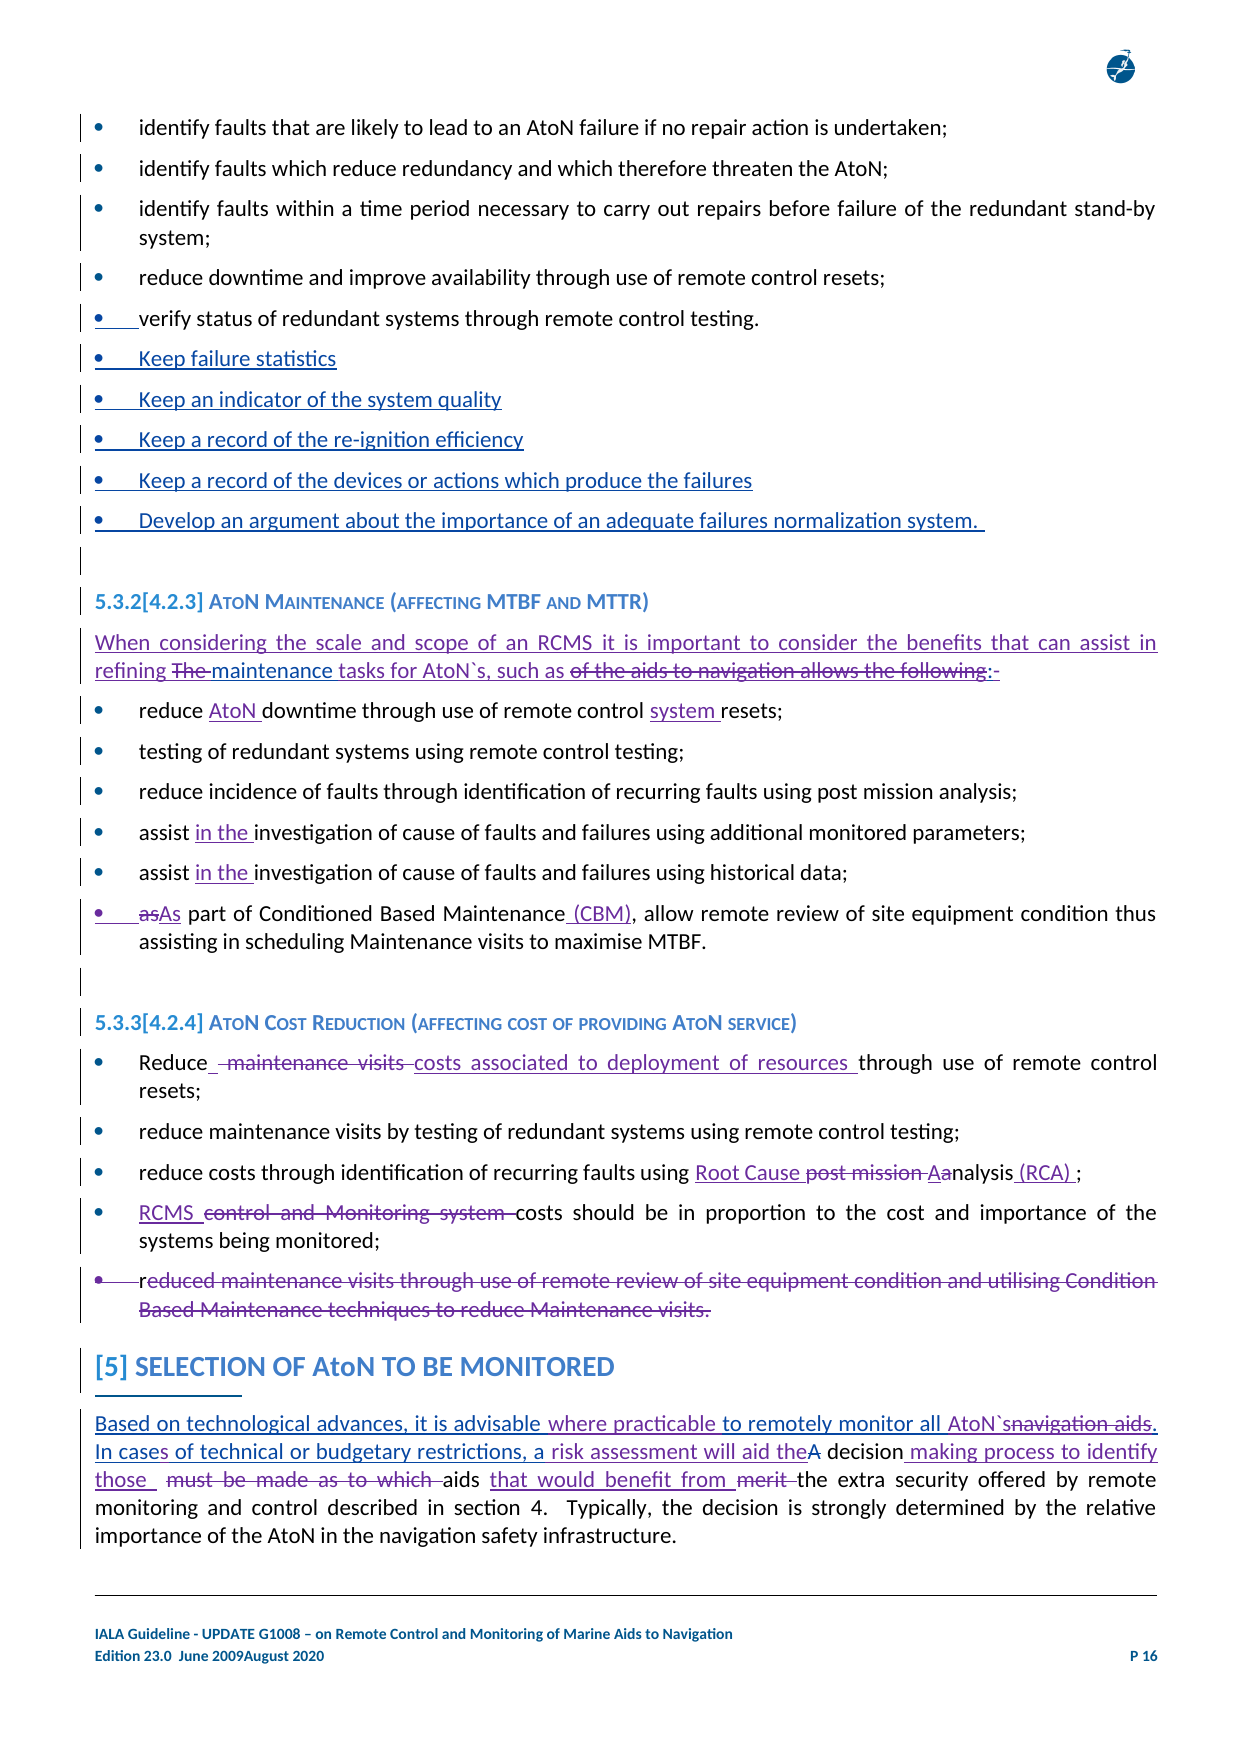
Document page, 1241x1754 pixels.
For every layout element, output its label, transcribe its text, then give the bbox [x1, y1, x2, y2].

text verify status of redundant systems through remote control testing. [94, 304, 1157, 332]
text reduce downtime and improve availability through use of remote control resets; [94, 263, 1157, 291]
text reduce maintenance visits by testing of redundant systems using remote control testing; [94, 1117, 1157, 1145]
text identify faults that are likely to lead to an AtoN failure if no repair action is undertaken; [94, 113, 1157, 142]
text reduce downtime through use of remote control resets; [94, 696, 1157, 724]
text costs should be in proportion to the cost and importance of the systems being monitored; [94, 1198, 1157, 1254]
text assist investigation of cause of faults and failures using historical data; [94, 858, 1157, 886]
text reduce costs through identification of recurring faults using nalysis; [94, 1158, 1157, 1186]
subtitle SELECTION OF AtoN TO BE MONITORED [94, 1348, 1157, 1383]
text reduce incidence of faults through identification of recurring faults using post mission analysis; [94, 777, 1157, 805]
text assist investigation of cause of faults and failures using additional monitored parameters; [94, 818, 1157, 846]
text testing of redundant systems using remote control testing; [94, 737, 1157, 765]
text decision aids the extra security offered by remote monitoring and control described in section 3. Typically, the decision is strongly determined by the relative importance of the AtoN in the navigation safety infrastructure. [94, 1434, 1157, 1549]
picture [1075, 0, 1194, 118]
text decision aids the extra security offered by remote monitoring and control described in section 3. Typically, the decision is strongly determined by the relative importance of the AtoN in the navigation safety infrastructure. [94, 1409, 1157, 1433]
subtitle AtoN Cost Reduction (affecting cost of providing AtoN service) [94, 1008, 1157, 1036]
text Reducethrough use of remote control resets; [94, 1048, 1157, 1104]
subtitle AtoN Maintenance (affecting MTBF and MTTR) [94, 587, 1157, 615]
text part of Conditioned Based Maintenance, allow remote review of site equipment condition thus assisting in scheduling Maintenance visits to maximise MTBF. [94, 899, 1157, 955]
text identify faults which reduce redundancy and which therefore threaten the AtoN; [94, 154, 1157, 182]
text identify faults within a time period necessary to carry out repairs before failure of the redundant stand-by system; [94, 194, 1157, 251]
